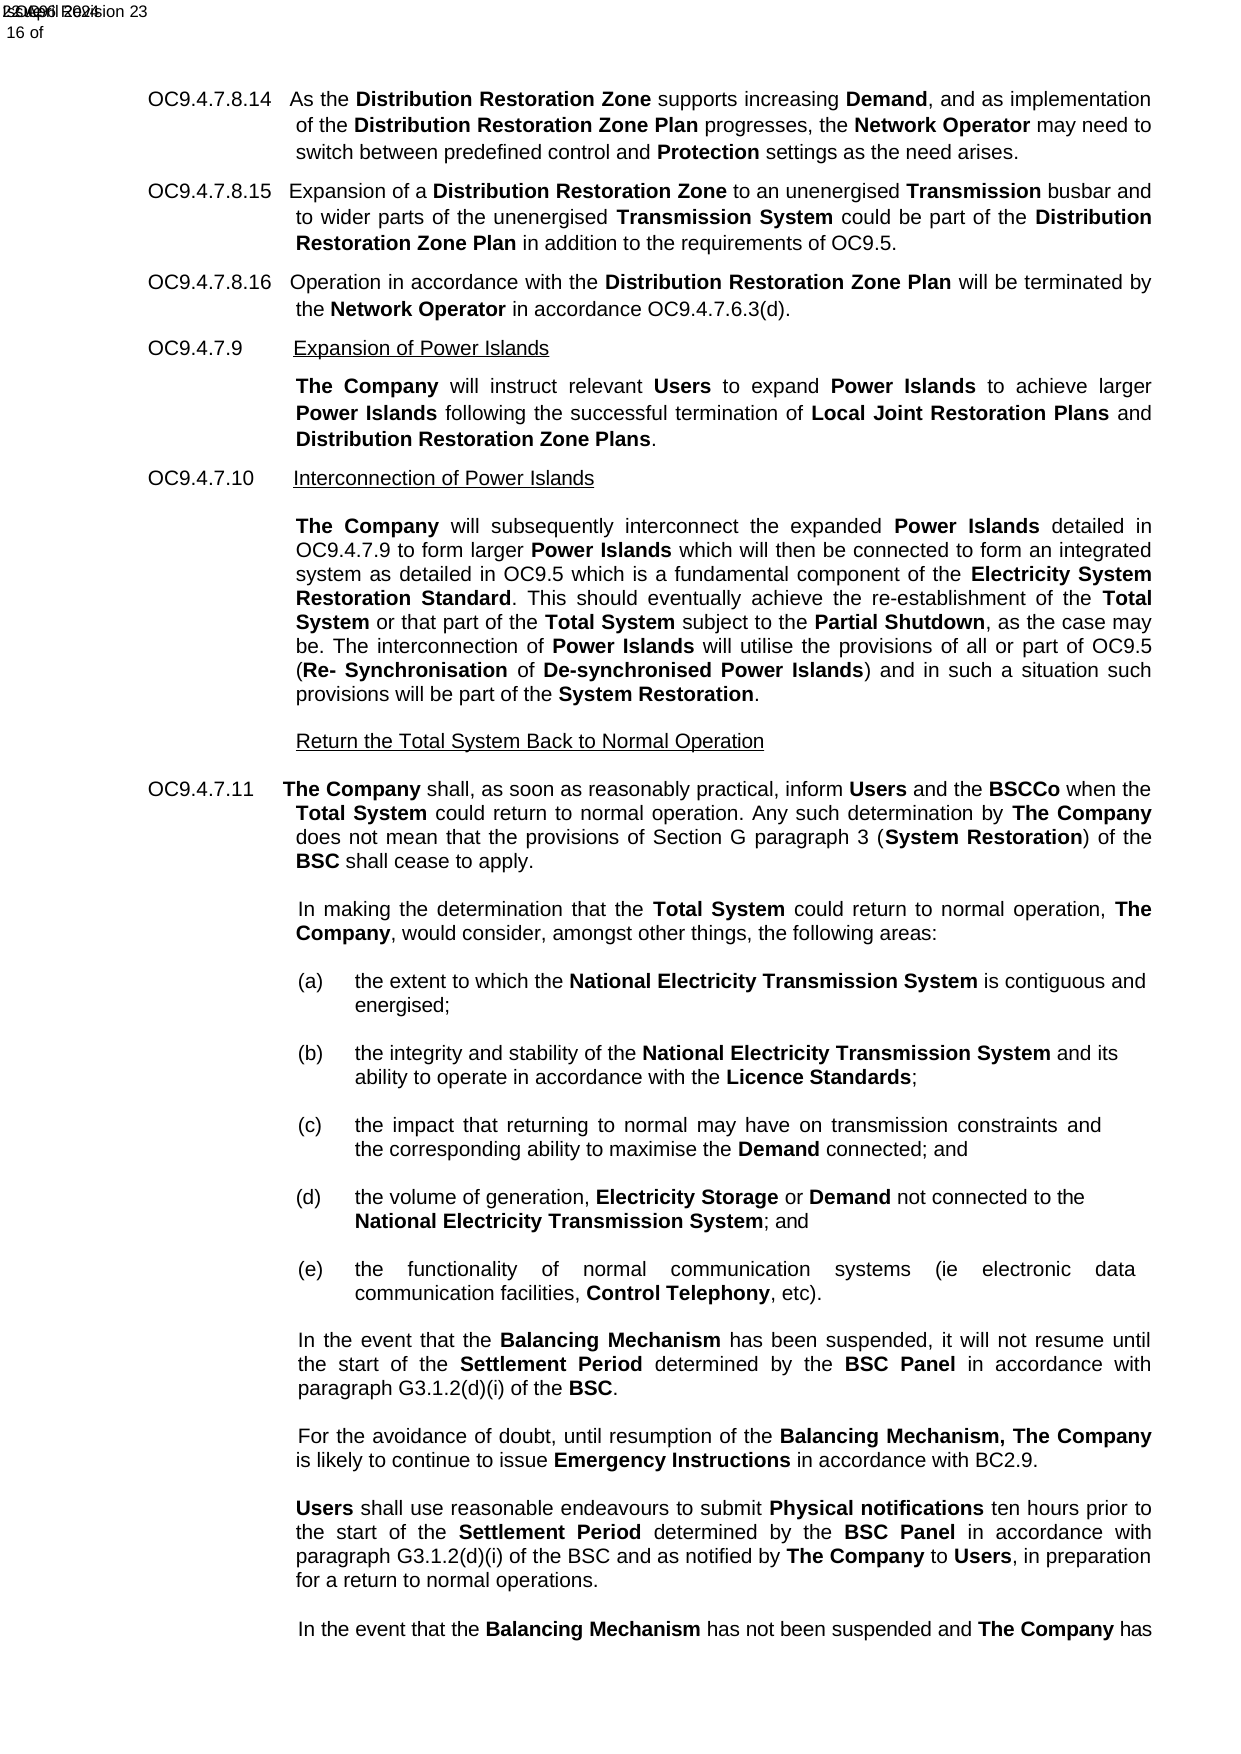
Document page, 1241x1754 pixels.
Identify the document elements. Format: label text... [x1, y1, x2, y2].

text In the event that the Balancing Mechanism has been suspended, it will not resume until the start of the Settlement Period determined by the BSC Panel in accordance with paragraph G3.1.2(d)(i) of the BSC. [298, 1328, 1152, 1400]
text Return the Total System Back to Normal Operation [296, 729, 1163, 753]
text For the avoidance of doubt, until resumption of the Balancing Mechanism, The Company is likely to continue to issue Emergency Instructions in accordance with BC2.9. [296, 1424, 1152, 1472]
text Users shall use reasonable endeavours to submit Physical notifications ten hours prior to the start of the Settlement Period determined by the BSC Panel in accordance with paragraph G3.1.2(d)(i) of the BSC and as notified by The Company to Users, in preparation for a return to normal operations. [296, 1496, 1152, 1592]
list the integrity and stability of the National Electricity Transmission System and its ability to operate in accordance with the Licence Standards; [298, 1041, 1118, 1089]
list the impact that returning to normal may have on transmission constraints and the corresponding ability to maximise the Demand connected; and [298, 1113, 1102, 1161]
subtitle National Electricity Transmission System; and [354, 1208, 1163, 1232]
list the functionality of normal communication systems (ie electronic data communication facilities, Control Telephony, etc). [298, 1257, 1136, 1304]
text OC9.4.7.8.15 Expansion of a Distribution Restoration Zone to an unenergised Transmission busbar and to wider parts of the unenergised Transmission System could be part of the Distribution Restoration Zone Plan in addition to the requirements of OC9.5. [148, 178, 1152, 255]
text OC9.4.7.8.16 Operation in accordance with the Distribution Restoration Zone Plan will be terminated by the Network Operator in accordance OC9.4.7.6.3(d). [148, 270, 1152, 320]
list the extent to which the National Electricity Transmission System is contiguous and energised; [298, 969, 1146, 1017]
text OC9.4.7.9 Expansion of Power Islands [148, 335, 1163, 359]
text In the event that the Balancing Mechanism has not been suspended and The Company has [298, 1617, 1163, 1641]
list the volume of generation, Electricity Storage or Demand not connected to the [296, 1184, 1163, 1208]
text OC9.4.7.11 The Company shall, as soon as reasonably practical, inform Users and the BSCCo when the Total System could return to normal operation. Any such determination by The Company does not mean that the provisions of Section G paragraph 3 (System Restoration) of the BSC shall cease to apply. [148, 777, 1152, 873]
text In making the determination that the Total System could return to normal operation, The Company, would consider, amongst other things, the following areas: [296, 897, 1152, 945]
text OC9.4.7.10 Interconnection of Power Islands [148, 466, 1163, 489]
text The Company will instruct relevant Users to expand Power Islands to achieve larger Power Islands following the successful termination of Local Joint Restoration Plans and Distribution Restoration Zone Plans. [296, 374, 1152, 451]
text OC9.4.7.8.14 As the Distribution Restoration Zone supports increasing Demand, and as implementation of the Distribution Restoration Zone Plan progresses, the Network Operator may need to switch between predefined control and Protection settings as the need arises. [148, 87, 1152, 164]
text The Company will subsequently interconnect the expanded Power Islands detailed in OC9.4.7.9 to form larger Power Islands which will then be connected to form an integrated system as detailed in OC9.5 which is a fundamental component of the Electricity System Restoration Standard. This should eventually achieve the re-establishment of the Total System or that part of the Total System subject to the Partial Shutdown, as the case may be. The interconnection of Power Islands will utilise the provisions of all or part of OC9.5 (Re- Synchronisation of De-synchronised Power Islands) and in such a situation such provisions will be part of the System Restoration. [296, 514, 1152, 705]
